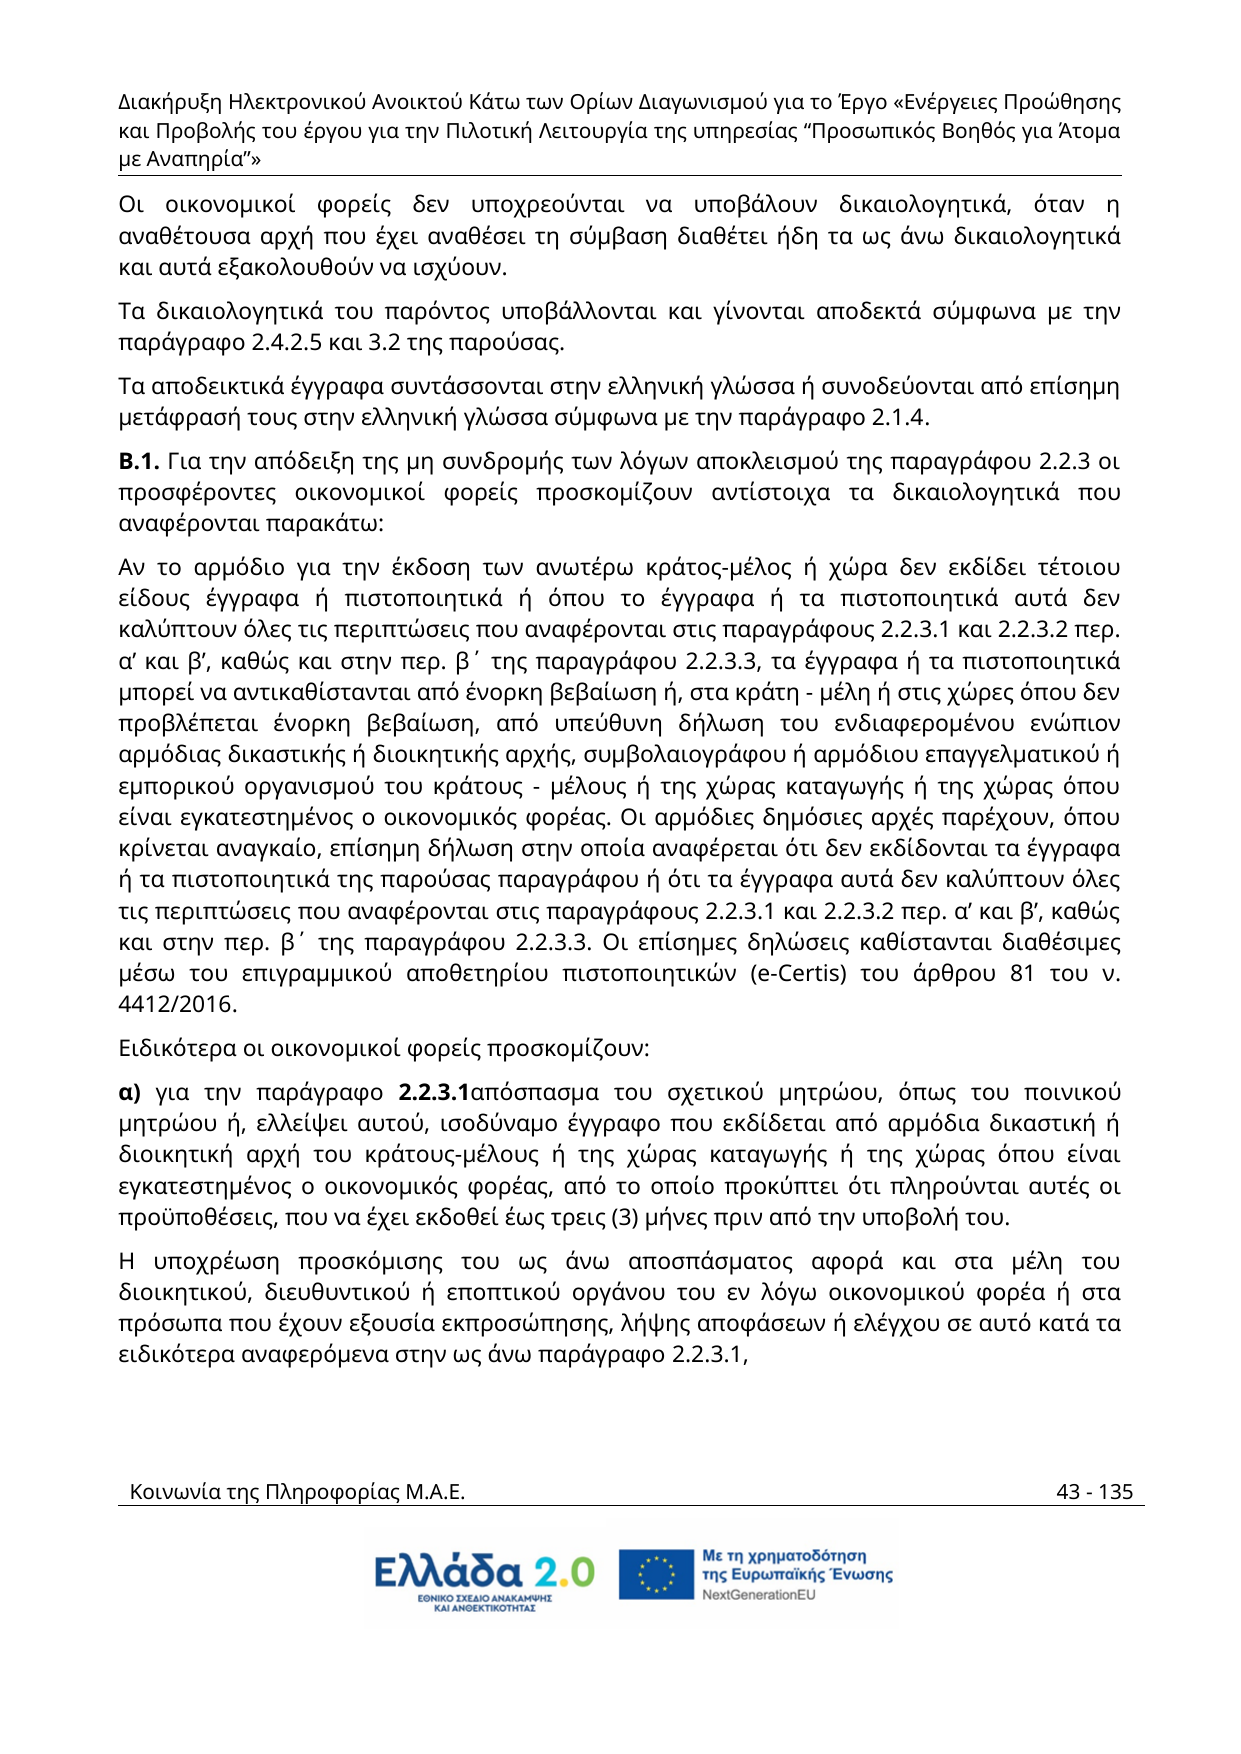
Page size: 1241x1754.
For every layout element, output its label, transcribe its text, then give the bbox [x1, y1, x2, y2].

text Οι οικονομικοί φορείς δεν υποχρεούνται να υποβάλουν δικαιολογητικά, όταν η αναθέτουσα αρχή που έχει αναθέσει τη σύμβαση διαθέτει ήδη τα ως άνω δικαιολογητικά και αυτά εξακολουθούν να ισχύουν. [118, 188, 1122, 282]
text α) για την παράγραφο 2.2.3.1απόσπασμα του σχετικού μητρώου, όπως του ποινικού μητρώου ή, ελλείψει αυτού, ισοδύναμο έγγραφο που εκδίδεται από αρμόδια δικαστική ή διοικητική αρχή του κράτους-μέλους ή της χώρας καταγωγής ή της χώρας όπου είναι εγκατεστημένος ο οικονομικός φορέας, από το οποίο προκύπτει ότι πληρούνται αυτές οι προϋποθέσεις, που να έχει εκδοθεί έως τρεις (3) μήνες πριν από την υποβολή του. [118, 1076, 1122, 1232]
text Αν το αρμόδιο για την έκδοση των ανωτέρω κράτος-μέλος ή χώρα δεν εκδίδει τέτοιου είδους έγγραφα ή πιστοποιητικά ή όπου το έγγραφα ή τα πιστοποιητικά αυτά δεν καλύπτουν όλες τις περιπτώσεις που αναφέρονται στις παραγράφους 2.2.3.1 και 2.2.3.2 περ. α’ και β’, καθώς και στην περ. β΄ της παραγράφου 2.2.3.3, τα έγγραφα ή τα πιστοποιητικά μπορεί να αντικαθίστανται από ένορκη βεβαίωση ή, στα κράτη - μέλη ή στις χώρες όπου δεν προβλέπεται ένορκη βεβαίωση, από υπεύθυνη δήλωση του ενδιαφερομένου ενώπιον αρμόδιας δικαστικής ή διοικητικής αρχής, συμβολαιογράφου ή αρμόδιου επαγγελματικού ή εμπορικού οργανισμού του κράτους - μέλους ή της χώρας καταγωγής ή της χώρας όπου είναι εγκατεστημένος ο οικονομικός φορέας. Οι αρμόδιες δημόσιες αρχές παρέχουν, όπου κρίνεται αναγκαίο, επίσημη δήλωση στην οποία αναφέρεται ότι δεν εκδίδονται τα έγγραφα ή τα πιστοποιητικά της παρούσας παραγράφου ή ότι τα έγγραφα αυτά δεν καλύπτουν όλες τις περιπτώσεις που αναφέρονται στις παραγράφους 2.2.3.1 και 2.2.3.2 περ. α’ και β’, καθώς και στην περ. β΄ της παραγράφου 2.2.3.3. Οι επίσημες δηλώσεις καθίστανται διαθέσιμες μέσω του επιγραμμικού αποθετηρίου πιστοποιητικών (e-Certis) του άρθρου 81 του ν. 4412/2016. [118, 551, 1122, 1020]
text Η υποχρέωση προσκόμισης του ως άνω αποσπάσματος αφορά και στα μέλη του διοικητικού, διευθυντικού ή εποπτικού οργάνου του εν λόγω οικονομικού φορέα ή στα πρόσωπα που έχουν εξουσία εκπροσώπησης, λήψης αποφάσεων ή ελέγχου σε αυτό κατά τα ειδικότερα αναφερόμενα στην ως άνω παράγραφο 2.2.3.1, [118, 1245, 1122, 1370]
text Β.1. Για την απόδειξη της μη συνδρομής των λόγων αποκλεισμού της παραγράφου 2.2.3 οι προσφέροντες οικονομικοί φορείς προσκομίζουν αντίστοιχα τα δικαιολογητικά που αναφέρονται παρακάτω: [118, 445, 1122, 538]
text Ειδικότερα οι οικονομικοί φορείς προσκομίζουν: [118, 1032, 1122, 1063]
text Τα αποδεικτικά έγγραφα συντάσσονται στην ελληνική γλώσσα ή συνοδεύονται από επίσημη μετάφρασή τους στην ελληνική γλώσσα σύμφωνα με την παράγραφο 2.1.4. [118, 370, 1122, 432]
picture [363, 1518, 900, 1629]
text Τα δικαιολογητικά του παρόντος υποβάλλονται και γίνονται αποδεκτά σύμφωνα με την παράγραφο 2.4.2.5 και 3.2 της παρούσας. [118, 295, 1122, 357]
